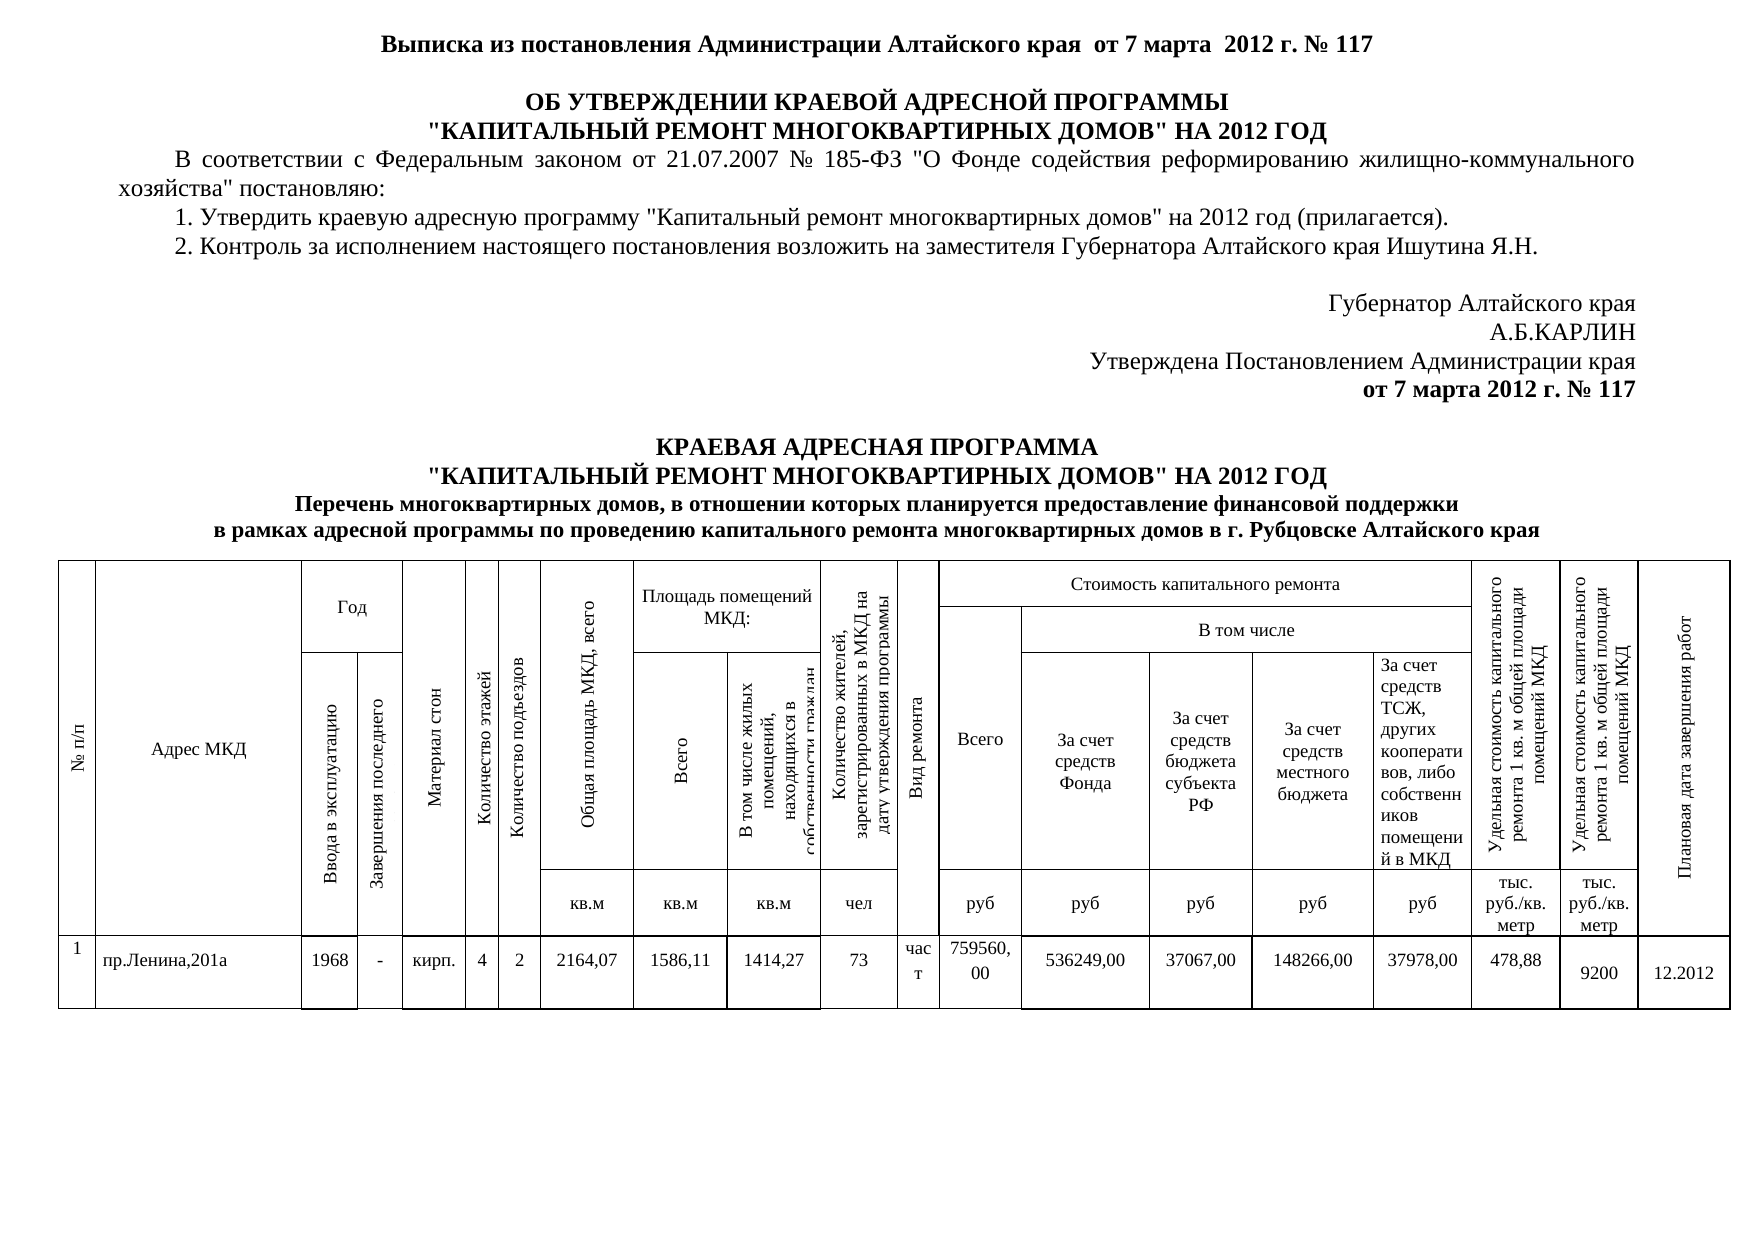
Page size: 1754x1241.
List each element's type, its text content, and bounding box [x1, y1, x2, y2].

table_header Удельная стоимость капитального ремонта 1 кв. м общей площади помещений МКД [1472, 561, 1559, 869]
text "КАПИТАЛЬНЫЙ РЕМОНТ МНОГОКВАРТИРНЫХ ДОМОВ" НА 2012 ГОД [118, 461, 1636, 489]
table_cell кирп. [403, 937, 465, 1008]
table_cell 148266,00 [1253, 937, 1373, 1008]
table_cell За счет средств бюджета субъекта РФ [1150, 653, 1252, 869]
table_header Количество этажей [466, 561, 498, 935]
table_cell руб [1253, 870, 1373, 935]
table_cell Всего [634, 653, 727, 869]
table_header Количество подъездов [499, 561, 540, 935]
table_cell пр.Ленина,201а [96, 936, 301, 1008]
table_cell част [898, 936, 939, 1008]
table_cell руб [1150, 870, 1252, 935]
text "КАПИТАЛЬНЫЙ РЕМОНТ МНОГОКВАРТИРНЫХ ДОМОВ" НА 2012 ГОД [118, 116, 1636, 144]
text 1. Утвердить краевую адресную программу "Капитальный ремонт многоквартирных домов" на 2012 год (прилагается). [118, 202, 1636, 231]
table_cell 536249,00 [1022, 937, 1149, 1008]
table_cell 1586,11 [634, 937, 726, 1008]
text В соответствии с Федеральным законом от 21.07.2007 № 185-ФЗ "О Фонде содействия реформированию жилищно-коммунального хозяйства" постановляю: [118, 144, 1636, 202]
table_cell чел [821, 870, 897, 935]
table_cell Ввода в эксплуатацию [302, 653, 357, 935]
table_cell 37067,00 [1150, 937, 1251, 1008]
text А.Б.КАРЛИН [118, 317, 1636, 346]
table_header № п/п [59, 561, 95, 935]
table_header Площадь помещений МКД: [634, 561, 820, 652]
table_cell - [358, 936, 402, 1008]
table_cell 37978,00 [1374, 937, 1471, 1008]
table_cell руб [940, 870, 1021, 935]
text Перечень многоквартирных домов, в отношении которых планируется предоставление финансовой поддержки [118, 489, 1636, 516]
table_cell тыс. руб./кв. метр [1472, 870, 1560, 935]
table_header Плановая дата завершения работ [1639, 561, 1729, 935]
table_cell Всего [940, 607, 1021, 869]
table_cell 1968 [302, 937, 357, 1008]
table_cell 1414,27 [728, 937, 820, 1008]
table_cell 2 [499, 937, 540, 1008]
table_cell За счет средств местного бюджета [1253, 653, 1373, 869]
text КРАЕВАЯ АДРЕСНАЯ ПРОГРАММА [118, 432, 1636, 461]
table_cell 2164,07 [541, 937, 633, 1008]
table_header Количество жителей, зарегистрированных в МКД на дату утверждения программы [821, 561, 897, 869]
table_header Год [302, 561, 402, 652]
table_cell 1 [59, 936, 95, 1008]
table_cell кв.м [541, 870, 633, 935]
table_cell 73 [821, 936, 897, 1008]
table_header Материал стон [403, 561, 465, 935]
table_cell 12.2012 [1639, 937, 1729, 1008]
table_cell 9200 [1561, 937, 1637, 1008]
table_header Вид ремонта [898, 561, 938, 935]
text Губернатор Алтайского края [118, 288, 1636, 317]
table_header Адрес МКД [96, 561, 301, 935]
table_header Удельная стоимость капитального ремонта 1 кв. м общей площади помещений МКД [1561, 561, 1637, 869]
text 2. Контроль за исполнением настоящего постановления возложить на заместителя Губернатора Алтайского края Ишутина Я.Н. [118, 231, 1636, 259]
table_cell За счет средств ТСЖ, других кооперативов, либо собственников помещений в МКД [1374, 653, 1471, 869]
table_cell За счет средств Фонда [1022, 653, 1149, 869]
table_cell руб [1374, 870, 1471, 935]
table_cell В том числе [1022, 607, 1471, 652]
text Утверждена Постановлением Администрации края [118, 346, 1636, 374]
table_cell В том числе жилых помещений, находящихся в собственности граждан [728, 653, 820, 869]
text Выписка из постановления Администрации Алтайского края от 7 марта 2012 г. № 117 [118, 29, 1636, 58]
table_header Общая площадь МКД, всего [541, 561, 633, 869]
table_cell руб [1022, 870, 1149, 935]
table_cell 478,88 [1472, 937, 1559, 1008]
table_cell тыс. руб./кв. метр [1561, 870, 1637, 935]
table_cell Завершения последнего ремонта [358, 653, 402, 935]
table_cell 759560,00 [940, 936, 1021, 1008]
table_header Стоимость капитального ремонта [940, 561, 1471, 606]
text от 7 марта 2012 г. № 117 [118, 374, 1636, 403]
table_cell кв.м [634, 870, 727, 935]
table_cell 4 [466, 937, 498, 1008]
text в рамках адресной программы по проведению капитального ремонта многоквартирных домов в г. Рубцовске Алтайского края [118, 516, 1636, 542]
table_cell кв.м [728, 870, 820, 935]
text ОБ УТВЕРЖДЕНИИ КРАЕВОЙ АДРЕСНОЙ ПРОГРАММЫ [118, 87, 1636, 116]
